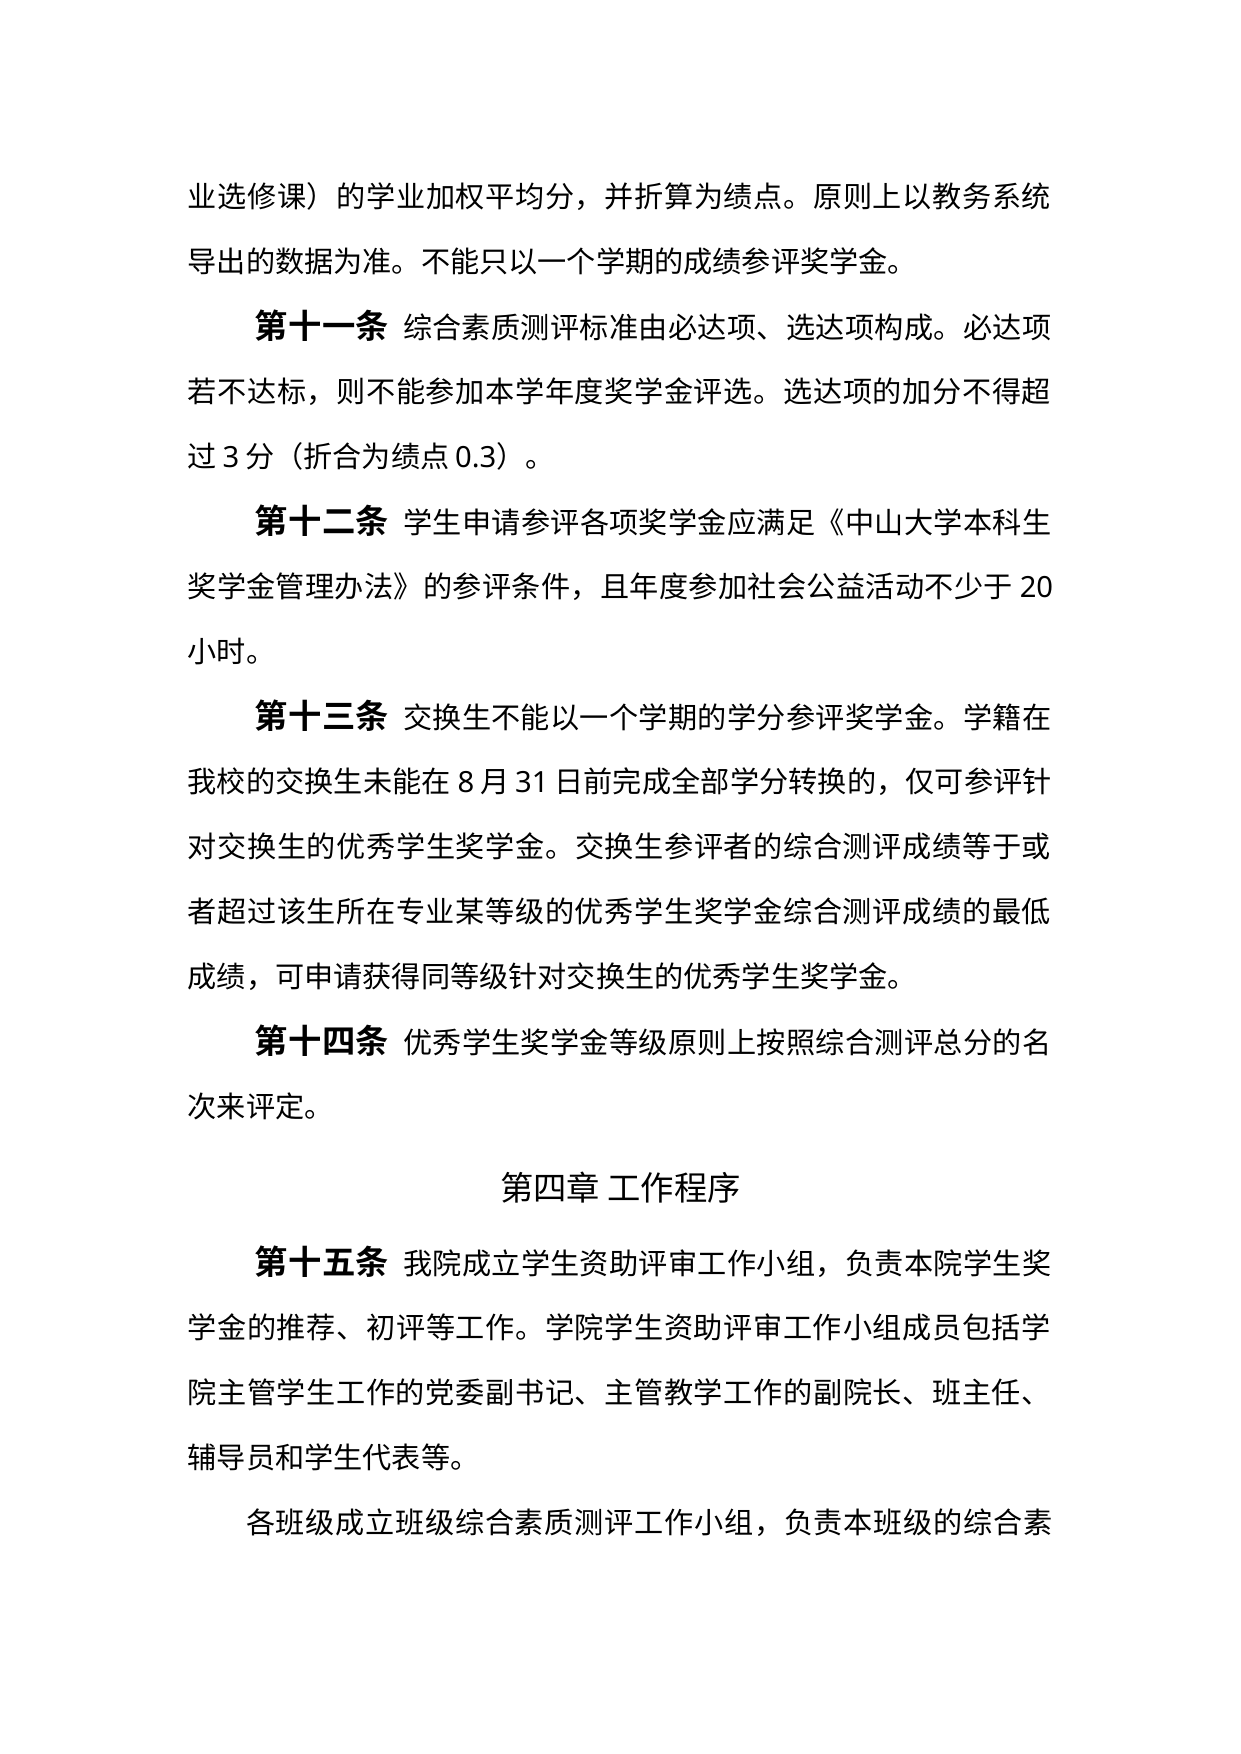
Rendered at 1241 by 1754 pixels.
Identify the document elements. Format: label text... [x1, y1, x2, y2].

text 第四章 工作程序 [187, 1153, 1053, 1212]
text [187, 162, 1053, 292]
text 第十二条 学生申请参评各项奖学金应满足《中山大学本科生奖学金管理办法》的参评条件，且年度参加社会公益活动不少于20小时。 [187, 487, 1053, 682]
text 第十四条 优秀学生奖学金等级原则上按照综合测评总分的名次来评定。 [187, 1007, 1053, 1137]
text 第十一条 综合素质测评标准由必达项、选达项构成。必达项若不达标，则不能参加本学年度奖学金评选。选达项的加分不得超过3分（折合为绩点0.3）。 [187, 292, 1053, 487]
text 第十五条 我院成立学生资助评审工作小组，负责本院学生奖学金的推荐、初评等工作。学院学生资助评审工作小组成员包括学院主管学生工作的党委副书记、主管教学工作的副院长、班主任、辅导员和学生代表等。 [187, 1228, 1053, 1488]
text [187, 1488, 1053, 1553]
text 第十三条 交换生不能以一个学期的学分参评奖学金。学籍在我校的交换生未能在8月31日前完成全部学分转换的，仅可参评针对交换生的优秀学生奖学金。交换生参评者的综合测评成绩等于或者超过该生所在专业某等级的优秀学生奖学金综合测评成绩的最低成绩，可申请获得同等级针对交换生的优秀学生奖学金。 [187, 682, 1053, 1007]
